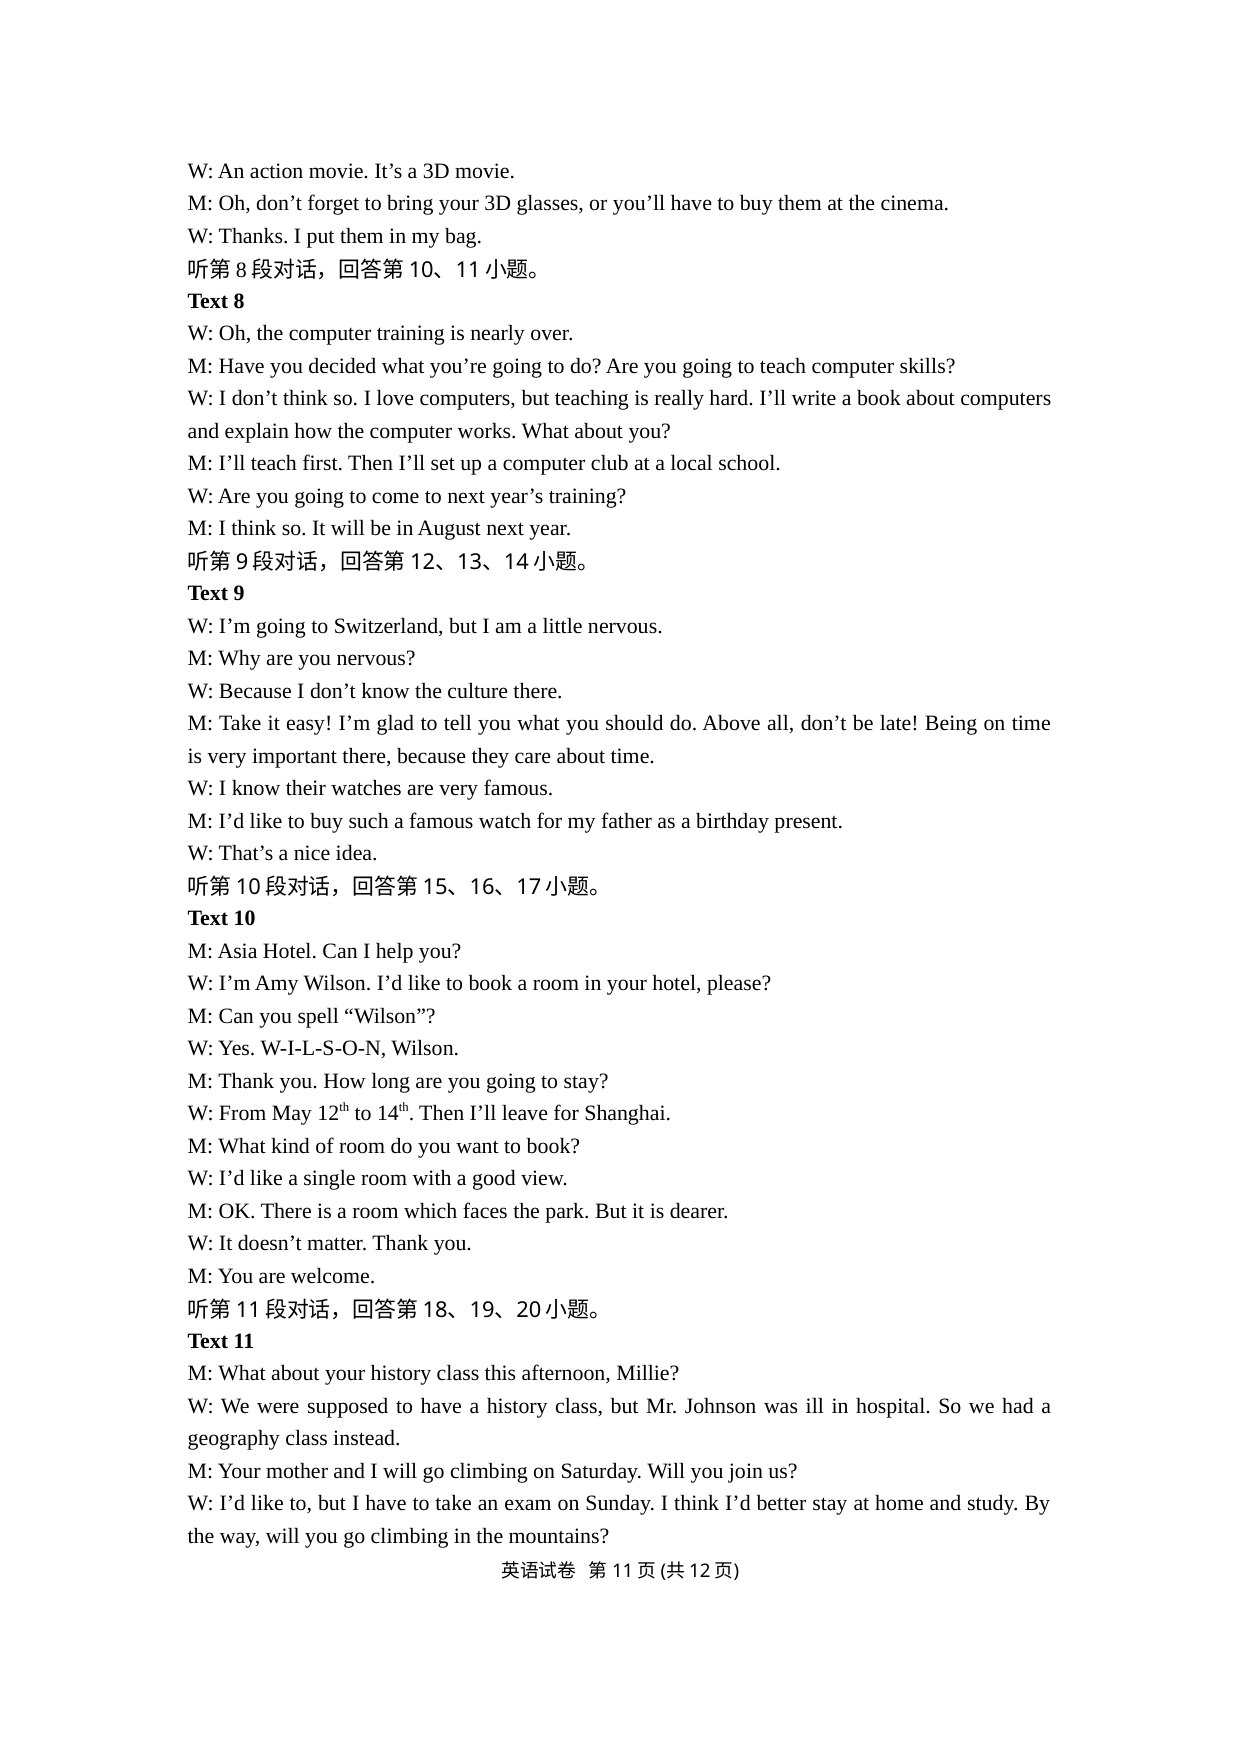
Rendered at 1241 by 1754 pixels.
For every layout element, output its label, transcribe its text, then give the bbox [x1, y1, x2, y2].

text W: I’d like to, but I have to take an exam on Sunday. I think I’d better stay at home and study. By the way, will you go climbing in the mountains? [187, 1486, 1053, 1551]
text M: Take it easy! I’m glad to tell you what you should do. Above all, don’t be late! Being on time is very important there, because they care about time. [187, 706, 1053, 771]
text 听第10段对话，回答第15、16、17小题。 [187, 869, 1053, 901]
text W: Yes. W-I-L-S-O-N, Wilson. [187, 1031, 1053, 1064]
text M: Have you decided what you’re going to do? Are you going to teach computer skills? [187, 349, 1053, 381]
text Text 11 [187, 1324, 1053, 1356]
text W: I don’t think so. I love computers, but teaching is really hard. I’ll write a book about computers and explain how the computer works. What about you? [187, 381, 1053, 446]
text W: Because I don’t know the culture there. [187, 674, 1053, 706]
text M: Why are you nervous? [187, 641, 1053, 674]
text M: Can you spell “Wilson”? [187, 999, 1053, 1031]
text 听第8段对话，回答第10、11小题。 [187, 251, 1053, 284]
text W: I’m Amy Wilson. I’d like to book a room in your hotel, please? [187, 966, 1053, 999]
text W: From May 12th to 14th. Then I’ll leave for Shanghai. [187, 1096, 1053, 1129]
text M: Your mother and I will go climbing on Saturday. Will you join us? [187, 1454, 1053, 1486]
text W: I’m going to Switzerland, but I am a little nervous. [187, 609, 1053, 641]
text M: OK. There is a room which faces the park. But it is dearer. [187, 1194, 1053, 1226]
text W: That’s a nice idea. [187, 836, 1053, 869]
text M: I’d like to buy such a famous watch for my father as a birthday present. [187, 804, 1053, 836]
text 听第9段对话，回答第12、13、14小题。 [187, 544, 1053, 576]
text M: What kind of room do you want to book? [187, 1129, 1053, 1161]
text W: I’d like a single room with a good view. [187, 1161, 1053, 1194]
text W: Oh, the computer training is nearly over. [187, 316, 1053, 349]
text M: Asia Hotel. Can I help you? [187, 934, 1053, 966]
text M: What about your history class this afternoon, Millie? [187, 1356, 1053, 1389]
text Text 8 [187, 284, 1053, 316]
text W: It doesn’t matter. Thank you. [187, 1226, 1053, 1259]
text Text 10 [187, 901, 1053, 934]
text W: We were supposed to have a history class, but Mr. Johnson was ill in hospital. So we had a geography class instead. [187, 1389, 1053, 1454]
text M: I think so. It will be in August next year. [187, 511, 1053, 544]
text M: Oh, don’t forget to bring your 3D glasses, or you’ll have to buy them at the cinema. [187, 186, 1053, 219]
text Text 9 [187, 576, 1053, 609]
text W: An action movie. It’s a 3D movie. [187, 154, 1053, 186]
text M: Thank you. How long are you going to stay? [187, 1064, 1053, 1096]
text M: I’ll teach first. Then I’ll set up a computer club at a local school. [187, 446, 1053, 479]
text 听第11段对话，回答第18、19、20小题。 [187, 1291, 1053, 1324]
text W: I know their watches are very famous. [187, 771, 1053, 804]
text M: You are welcome. [187, 1259, 1053, 1291]
text W: Thanks. I put them in my bag. [187, 219, 1053, 251]
text W: Are you going to come to next year’s training? [187, 479, 1053, 511]
